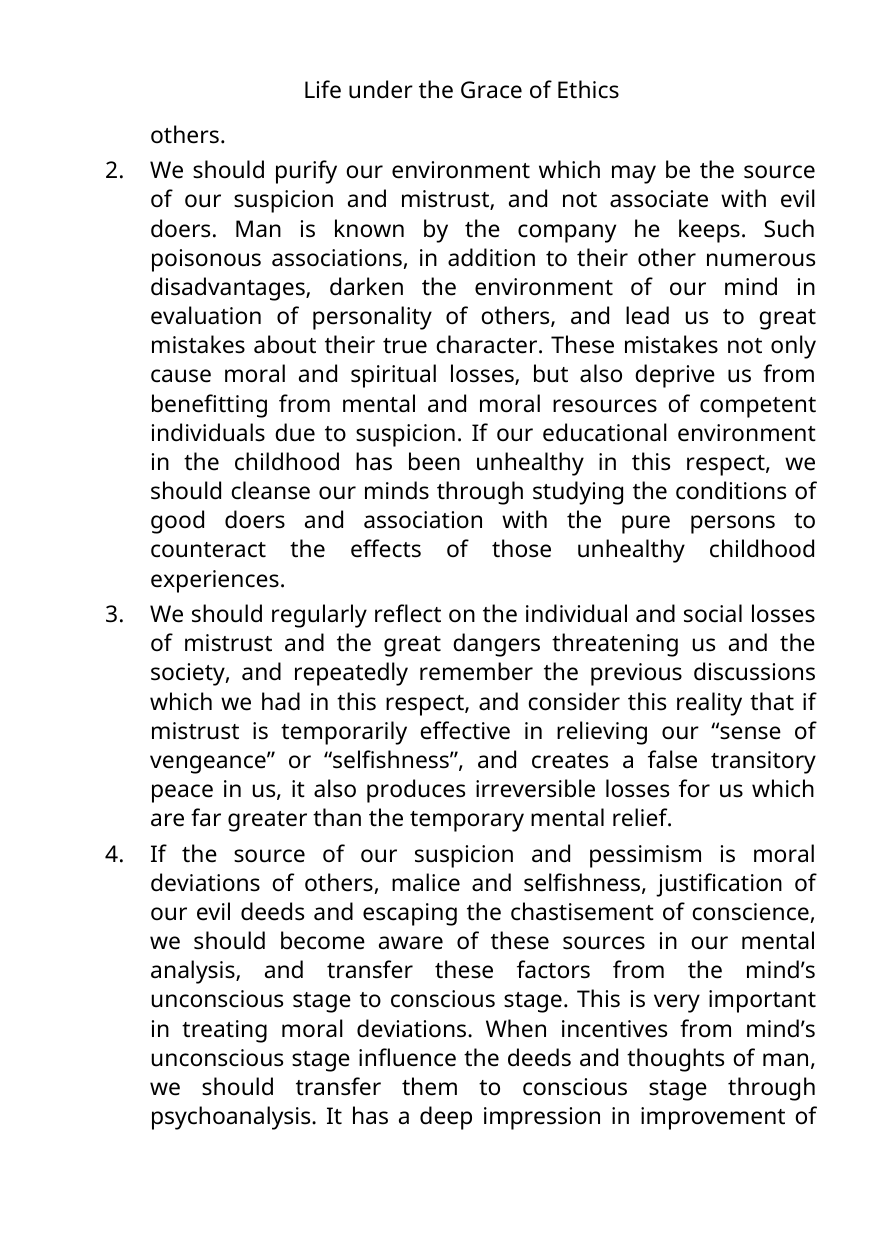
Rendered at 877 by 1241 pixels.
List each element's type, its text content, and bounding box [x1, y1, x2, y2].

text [105, 120, 817, 149]
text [105, 839, 817, 1130]
text 3. We should regularly reflect on the individual and social losses of mistrust and the great dangers threatening us and the society, and repeatedly remember the previous discussions which we had in this respect, and consider this reality that if mistrust is temporarily effective in relieving our “sense of vengeance” or “selfishness”, and creates a false transitory peace in us, it also produces irreversible losses for us which are far greater than the temporary mental relief. [105, 599, 817, 832]
text 2. We should purify our environment which may be the source of our suspicion and mistrust, and not associate with evil doers. Man is known by the company he keeps. Such poisonous associations, in addition to their other numerous disadvantages, darken the environment of our mind in evaluation of personality of others, and lead us to great mistakes about their true character. These mistakes not only cause moral and spiritual losses, but also deprive us from benefitting from mental and moral resources of competent individuals due to suspicion. If our educational environment in the childhood has been unhealthy in this respect, we should cleanse our minds through studying the conditions of good doers and association with the pure persons to counteract the effects of those unhealthy childhood experiences. [105, 155, 817, 593]
